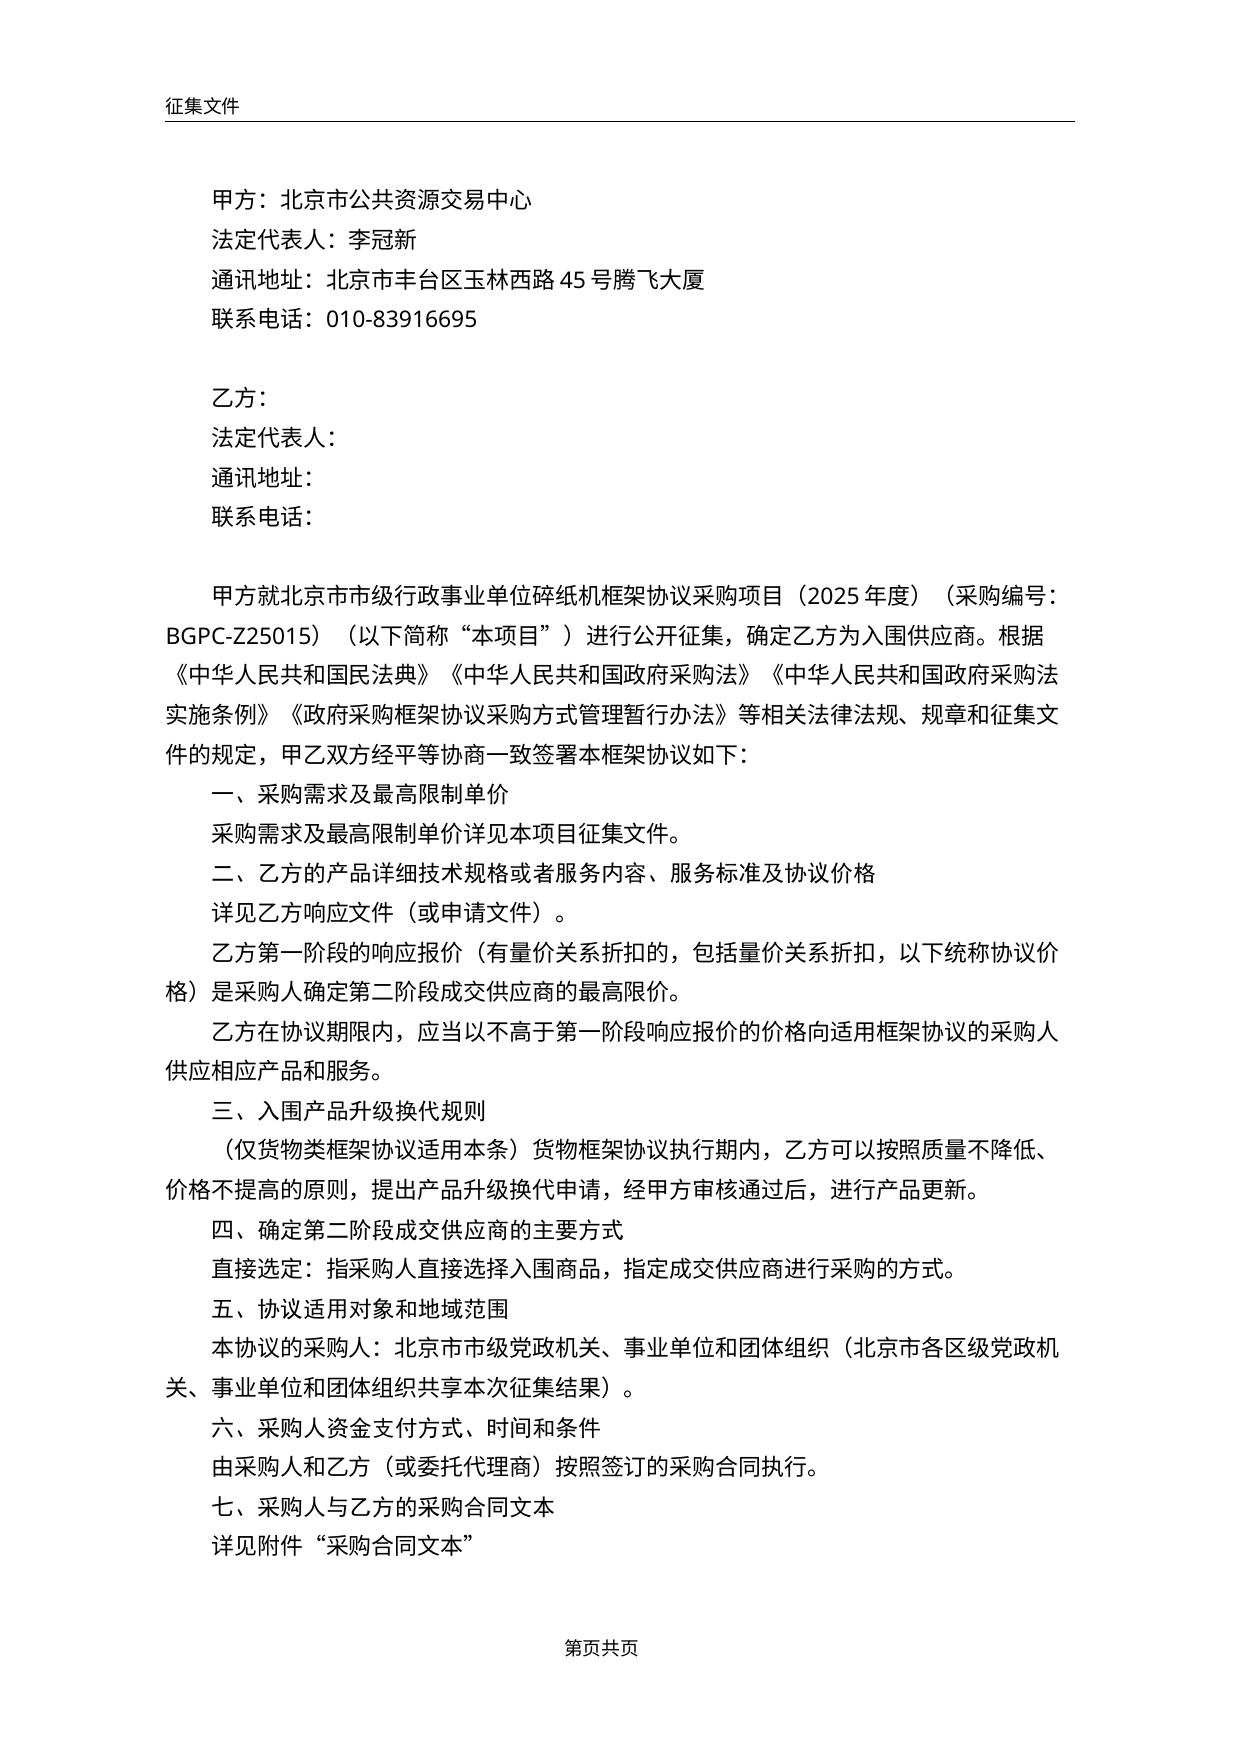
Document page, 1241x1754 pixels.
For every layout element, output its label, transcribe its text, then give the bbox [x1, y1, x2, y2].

text （仅货物类框架协议适用本条）货物框架协议执行期内，乙方可以按照质量不降低、价格不提高的原则，提出产品升级换代申请，经甲方审核通过后，进行产品更新。 [165, 1127, 1075, 1206]
list 协议适用对象和地域范围 [165, 1286, 1075, 1325]
list 乙方的产品详细技术规格或者服务内容、服务标准及协议价格 [165, 850, 1075, 890]
text 采购需求及最高限制单价详见本项目征集文件。 [165, 811, 1075, 850]
text 由采购人和乙方（或委托代理商）按照签订的采购合同执行。 [165, 1444, 1075, 1483]
text 法定代表人： [165, 415, 1075, 454]
list 确定第二阶段成交供应商的主要方式 [165, 1206, 1075, 1246]
text 详见附件“采购合同文本” [165, 1523, 1075, 1563]
text 通讯地址：北京市丰台区玉林西路45号腾飞大厦 [165, 256, 1075, 296]
text 法定代表人：李冠新 [165, 217, 1075, 256]
list 采购人与乙方的采购合同文本 [165, 1483, 1075, 1523]
text 本协议的采购人：北京市市级党政机关、事业单位和团体组织（北京市各区级党政机关、事业单位和团体组织共享本次征集结果）。 [165, 1325, 1075, 1404]
text 联系电话： [165, 494, 1075, 533]
list 入围产品升级换代规则 [165, 1088, 1075, 1127]
text 乙方： [165, 375, 1075, 415]
list 采购人资金支付方式、时间和条件 [165, 1404, 1075, 1444]
text 直接选定：指采购人直接选择入围商品，指定成交供应商进行采购的方式。 [165, 1246, 1075, 1286]
text 乙方在协议期限内，应当以不高于第一阶段响应报价的价格向适用框架协议的采购人供应相应产品和服务。 [165, 1008, 1075, 1088]
text 甲方：北京市公共资源交易中心 [165, 177, 1075, 217]
text 乙方第一阶段的响应报价（有量价关系折扣的，包括量价关系折扣，以下统称协议价格）是采购人确定第二阶段成交供应商的最高限价。 [165, 929, 1075, 1008]
text 通讯地址： [165, 454, 1075, 494]
list 采购需求及最高限制单价 [165, 771, 1075, 811]
text 甲方就北京市市级行政事业单位碎纸机框架协议采购项目（2025年度）（采购编号：BGPC-Z25015）（以下简称“本项目”）进行公开征集，确定乙方为入围供应商。根据《中华人民共和国民法典》《中华人民共和国政府采购法》《中华人民共和国政府采购法实施条例》《政府采购框架协议采购方式管理暂行办法》等相关法律法规、规章和征集文件的规定，甲乙双方经平等协商一致签署本框架协议如下： [165, 573, 1075, 771]
text 联系电话：010-83916695 [165, 296, 1075, 336]
text 详见乙方响应文件（或申请文件）。 [165, 890, 1075, 929]
